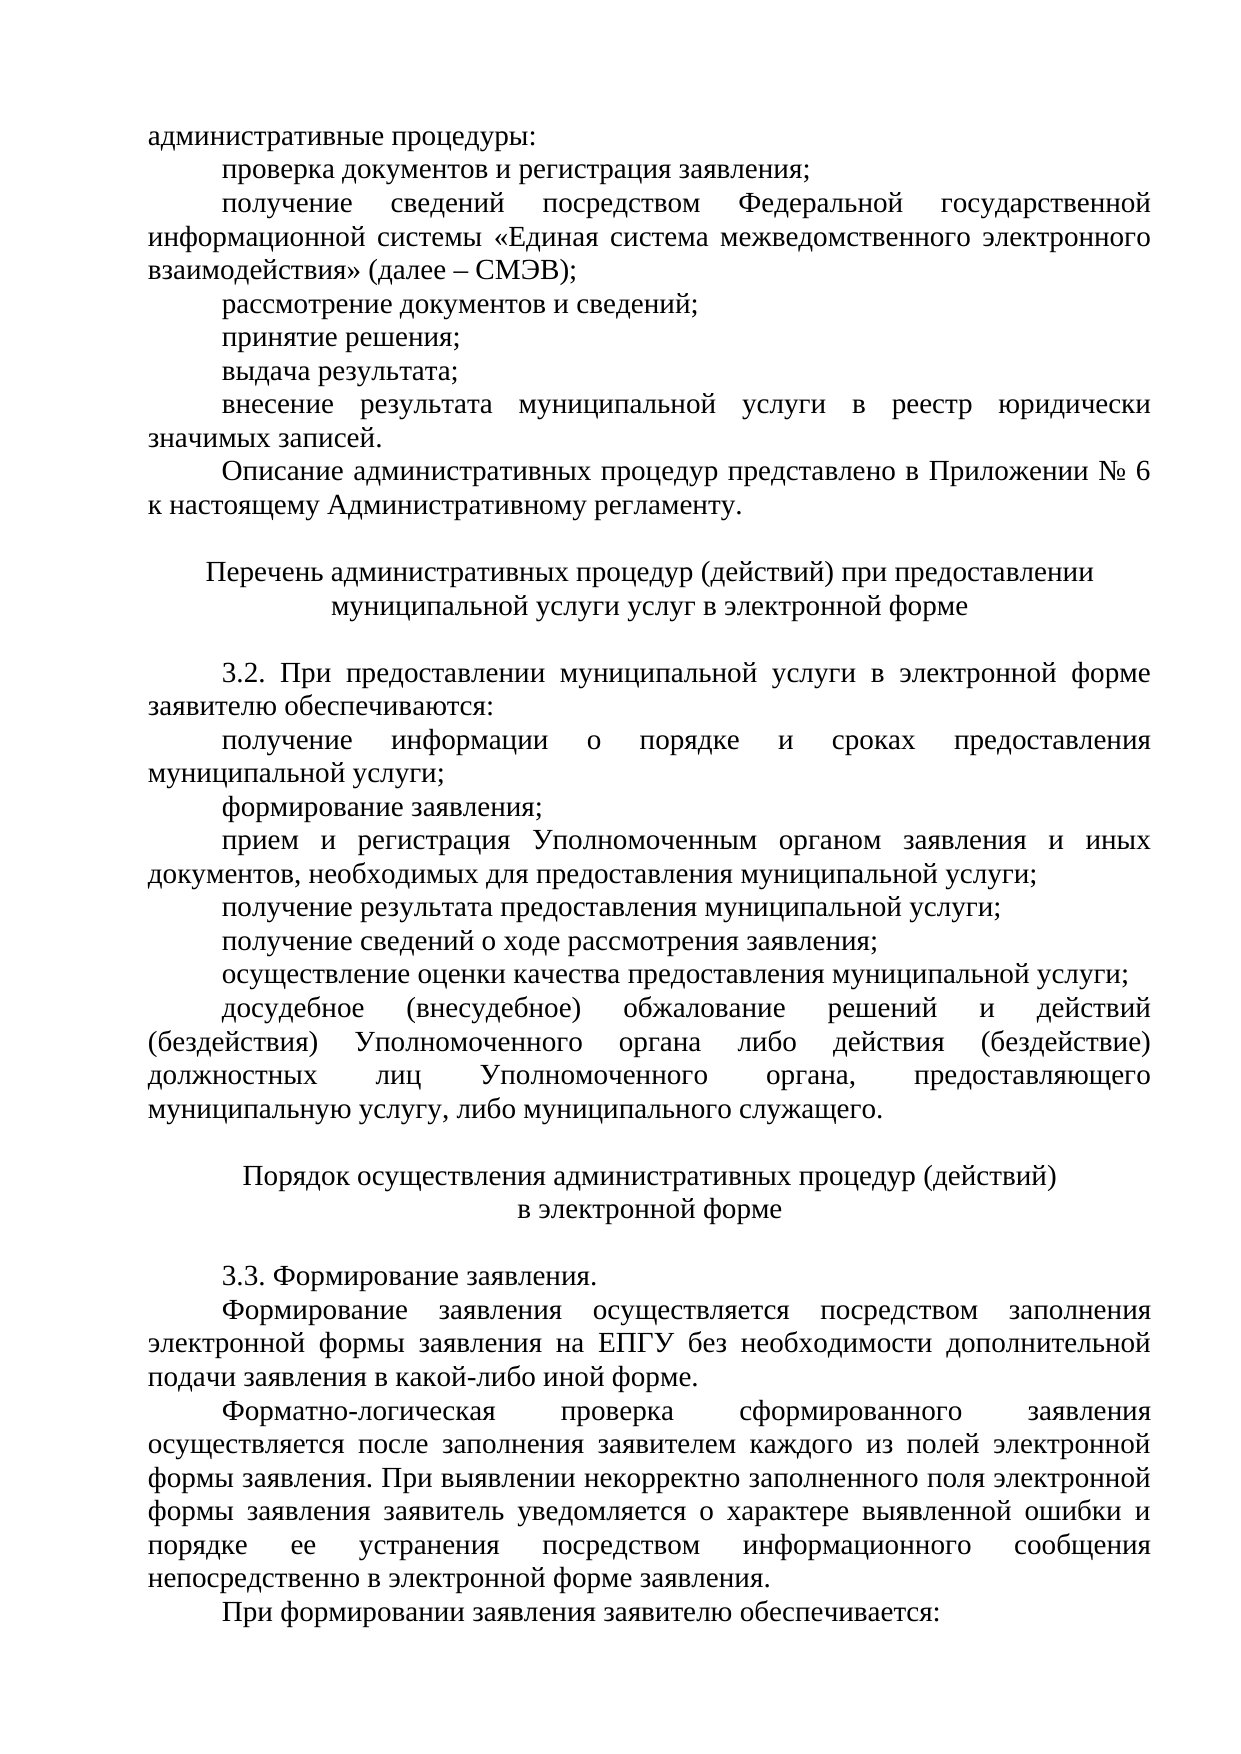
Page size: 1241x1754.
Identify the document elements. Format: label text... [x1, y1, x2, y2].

text принятие решения; [148, 319, 1152, 353]
text Порядок осуществления административных процедур (действий) [148, 1158, 1152, 1191]
text получение информации о порядке и сроках предоставления муниципальной услуги; [148, 722, 1152, 789]
text Описание административных процедур представлено в Приложении № 6 к настоящему Административному регламенту. [148, 453, 1152, 521]
text 3.2. При предоставлении муниципальной услуги в электронной форме заявителю обеспечиваются: [148, 655, 1152, 722]
text 3.3. Формирование заявления. [148, 1258, 1152, 1292]
text Перечень административных процедур (действий) при предоставлении муниципальной услуги услуг в электронной форме [148, 554, 1152, 621]
text проверка документов и регистрация заявления; [148, 152, 1152, 185]
text получение сведений посредством Федеральной государственной информационной системы «Единая система межведомственного электронного взаимодействия» (далее – СМЭВ); [148, 185, 1152, 286]
text формирование заявления; [148, 789, 1152, 822]
text Формирование заявления осуществляется посредством заполнения электронной формы заявления на ЕПГУ без необходимости дополнительной подачи заявления в какой-либо иной форме. [148, 1292, 1152, 1393]
text осуществление оценки качества предоставления муниципальной услуги; [148, 957, 1152, 990]
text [148, 118, 1152, 152]
text прием и регистрация Уполномоченным органом заявления и иных документов, необходимых для предоставления муниципальной услуги; [148, 822, 1152, 889]
text досудебное (внесудебное) обжалование решений и действий (бездействия) Уполномоченного органа либо действия (бездействие) должностных лиц Уполномоченного органа, предоставляющего муниципальную услугу, либо муниципального служащего. [148, 990, 1152, 1124]
text внесение результата муниципальной услуги в реестр юридически значимых записей. [148, 386, 1152, 453]
text выдача результата; [148, 353, 1152, 386]
text получение результата предоставления муниципальной услуги; [148, 889, 1152, 923]
text рассмотрение документов и сведений; [148, 286, 1152, 319]
text в электронной форме [148, 1191, 1152, 1225]
text получение сведений о ходе рассмотрения заявления; [148, 923, 1152, 957]
text При формировании заявления заявителю обеспечивается: [148, 1594, 1152, 1627]
text Форматно-логическая проверка сформированного заявления осуществляется после заполнения заявителем каждого из полей электронной формы заявления. При выявлении некорректно заполненного поля электронной формы заявления заявитель уведомляется о характере выявленной ошибки и порядке ее устранения посредством информационного сообщения непосредственно в электронной форме заявления. [148, 1393, 1152, 1594]
